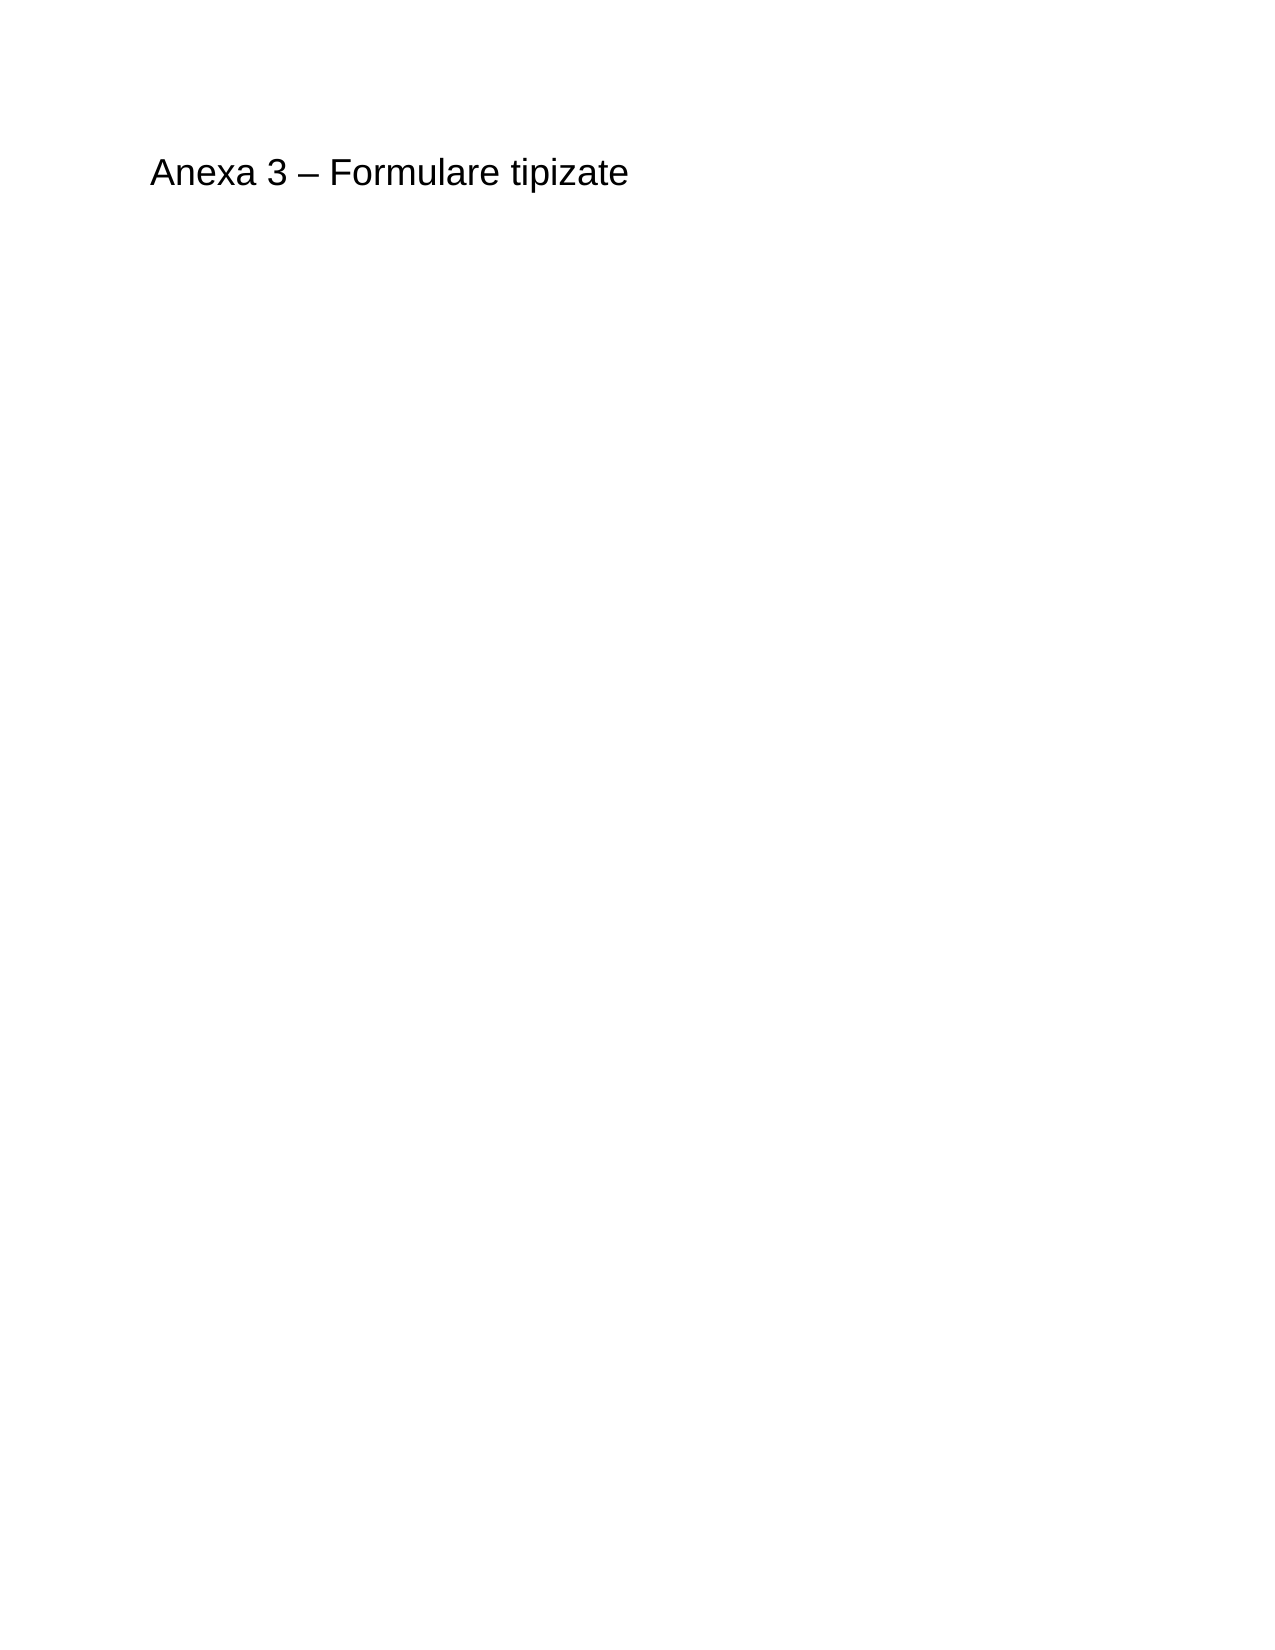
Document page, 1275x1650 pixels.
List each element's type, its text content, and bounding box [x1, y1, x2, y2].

text Anexa 3 – Formulare tipizate [150, 150, 1125, 193]
